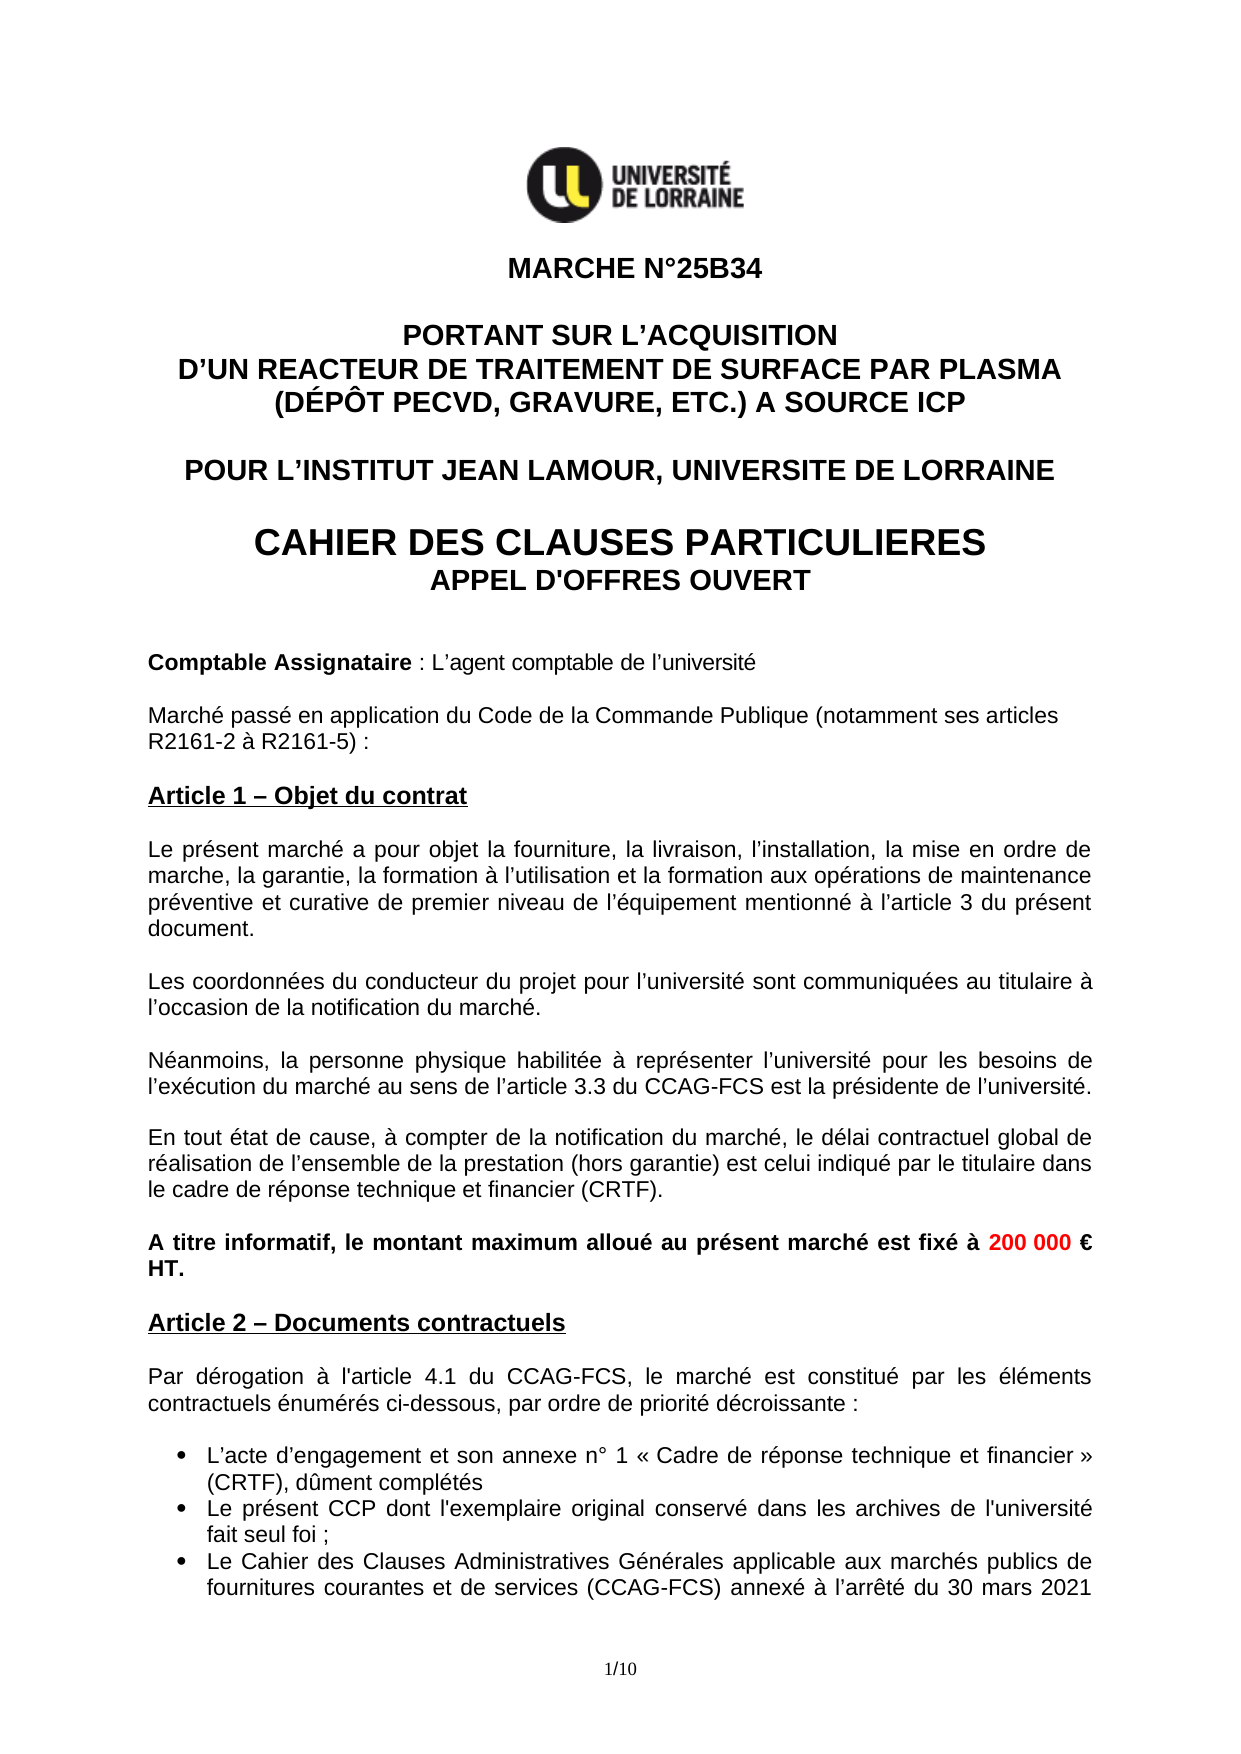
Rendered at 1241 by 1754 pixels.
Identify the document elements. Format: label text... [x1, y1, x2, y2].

text PORTANT SUR l’acquisition [148, 318, 1093, 352]
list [177, 1548, 1093, 1600]
text d’un reacteur de traitement de surface par plasma (dépôt pecvd, gravure, etc.) a Source icp [148, 352, 1093, 419]
text MarcHe n°25B34 [148, 251, 1093, 285]
subtitle Article 2 – Documents contractuels [148, 1308, 1093, 1337]
text Par dérogation à l'article 4.1 du CCAG-FCS, le marché est constitué par les éléments contractuels énumérés ci-dessous, par ordre de priorité décroissante : [148, 1363, 1093, 1416]
text Néanmoins, la personne physique habilitée à représenter l’université pour les besoins de l’exécution du marché au sens de l’article 3.3 du CCAG-FCS est la présidente de l’université. [148, 1047, 1093, 1123]
picture [526, 147, 744, 223]
text Marché passé en application du Code de la Commande Publique (notamment ses articles R2161-2 à R2161-5) : [148, 702, 1093, 754]
text POUR l’institut jean lamour, UNIVERSITE DE LORRAINE [148, 453, 1093, 486]
text APPEL D'OFFRES OUVERT [148, 563, 1093, 596]
subtitle Article 1 – Objet du contrat [148, 781, 1093, 809]
text A titre informatif, le montant maximum alloué au présent marché est fixé à 200 000 € HT. [148, 1229, 1093, 1282]
list Le présent CCP dont l'exemplaire original conservé dans les archives de l'université fait seul foi ; [177, 1495, 1093, 1548]
text CAHIER DES CLAUSES PARTICULIERES [148, 520, 1093, 563]
text En tout état de cause, à compter de la notification du marché, le délai contractuel global de réalisation de l’ensemble de la prestation (hors garantie) est celui indiqué par le titulaire dans le cadre de réponse technique et financier (CRTF). [148, 1123, 1093, 1203]
text Comptable Assignataire : L’agent comptable de l’université [148, 649, 1093, 675]
text Les coordonnées du conducteur du projet pour l’université sont communiquées au titulaire à l’occasion de la notification du marché. [148, 968, 1093, 1020]
list L’acte d’engagement et son annexe n° 1 « Cadre de réponse technique et financier » (CRTF), dûment complétés [177, 1442, 1093, 1495]
text Le présent marché a pour objet la fourniture, la livraison, l’installation, la mise en ordre de marche, la garantie, la formation à l’utilisation et la formation aux opérations de maintenance préventive et curative de premier niveau de l’équipement mentionné à l’article 3 du présent document. [148, 836, 1093, 941]
